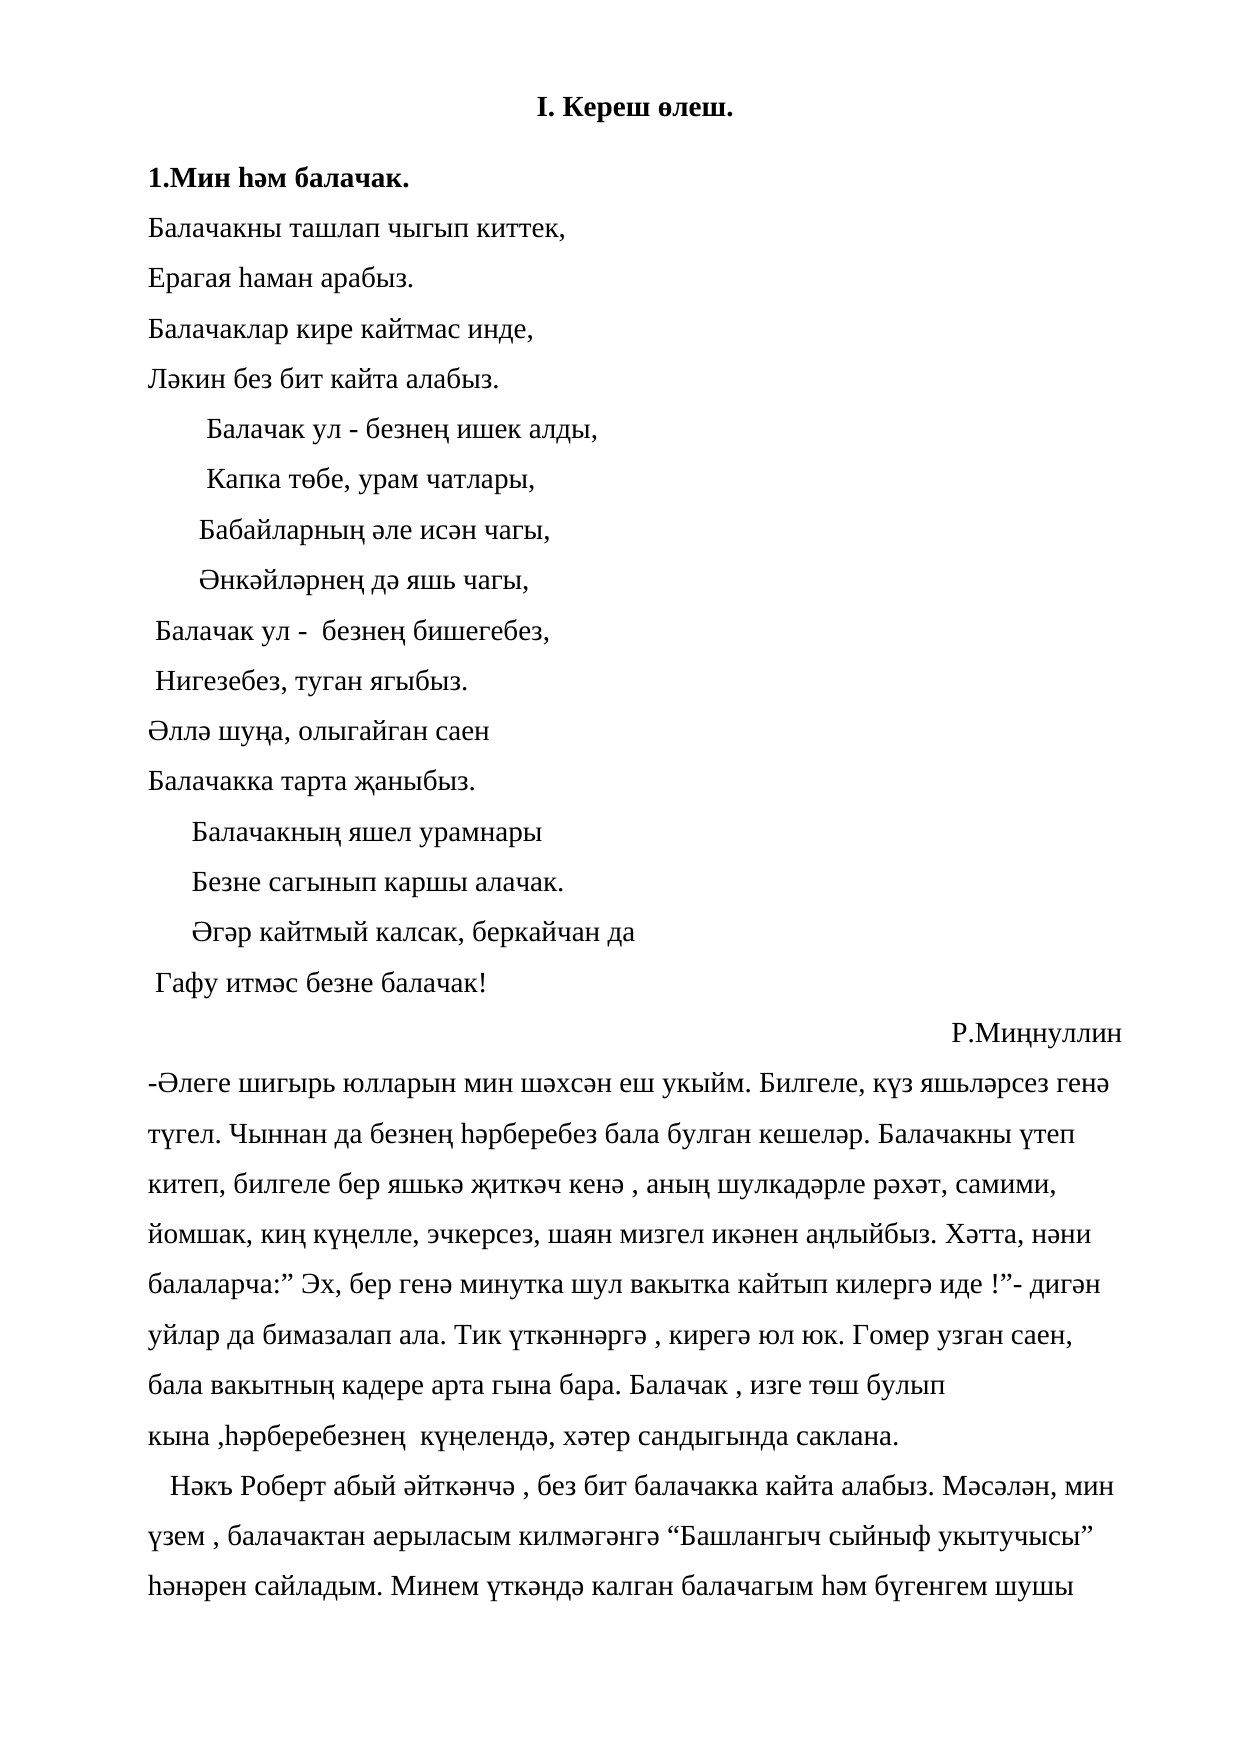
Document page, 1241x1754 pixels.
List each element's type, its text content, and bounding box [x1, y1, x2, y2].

list Әллә шуңа, олыгайган саен [148, 713, 1122, 747]
list Балачак ул - безнең ишек алды, [148, 411, 1122, 445]
list Р.Миңнуллин [148, 1015, 1122, 1049]
text I. Кереш өлеш. [148, 89, 1122, 122]
list Балачакны ташлап чыгып киттек, [148, 210, 1122, 244]
list Бабайларның әле исән чагы, [148, 512, 1122, 546]
list Нигезебез, туган ягыбыз. [148, 663, 1122, 696]
list -Әлеге шигырь юлларын мин шәхсән еш укыйм. Билгеле, күз яшьләрсез генә түгел. Чыннан да безнең һәрберебез бала булган кешеләр. Балачакны үтеп китеп, билгеле бер яшькә җиткәч кенә , аның шулкадәрле рәхәт, самими, йомшак, киң күңелле, эчкерсез, шаян мизгел икәнен аңлыйбыз. Хәтта, нәни балаларча:” Эх, бер генә минутка шул вакытка кайтып килергә иде !”- дигән уйлар да бимазалап ала. Тик үткәннәргә , кирегә юл юк. Гомер узган саен, бала вакытның кадере арта гына бара. Балачак , изге төш булып кына ,һәрберебезнең күңелендә, хәтер сандыгында саклана. [148, 1065, 1122, 1451]
list Ләкин без бит кайта алабыз. [148, 361, 1122, 394]
list Балачак ул - безнең бишегебез, [148, 613, 1122, 646]
list Әгәр кайтмый калсак, беркайчан да Гафу итмәс безне балачак! [148, 914, 1122, 998]
list Ерагая һаман арабыз. [148, 260, 1122, 294]
list Әнкәйләрнең дә яшь чагы, [148, 562, 1122, 596]
list Безне сагынып каршы алачак. [148, 864, 1122, 898]
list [148, 1468, 1122, 1602]
list 1.Мин һәм балачак. [148, 160, 1122, 193]
list Балачакның яшел урамнары [148, 814, 1122, 847]
list Капка төбе, урам чатлары, [148, 462, 1122, 495]
list Балачаклар кире кайтмас инде, [148, 311, 1122, 344]
list Балачакка тарта җаныбыз. [148, 763, 1122, 797]
